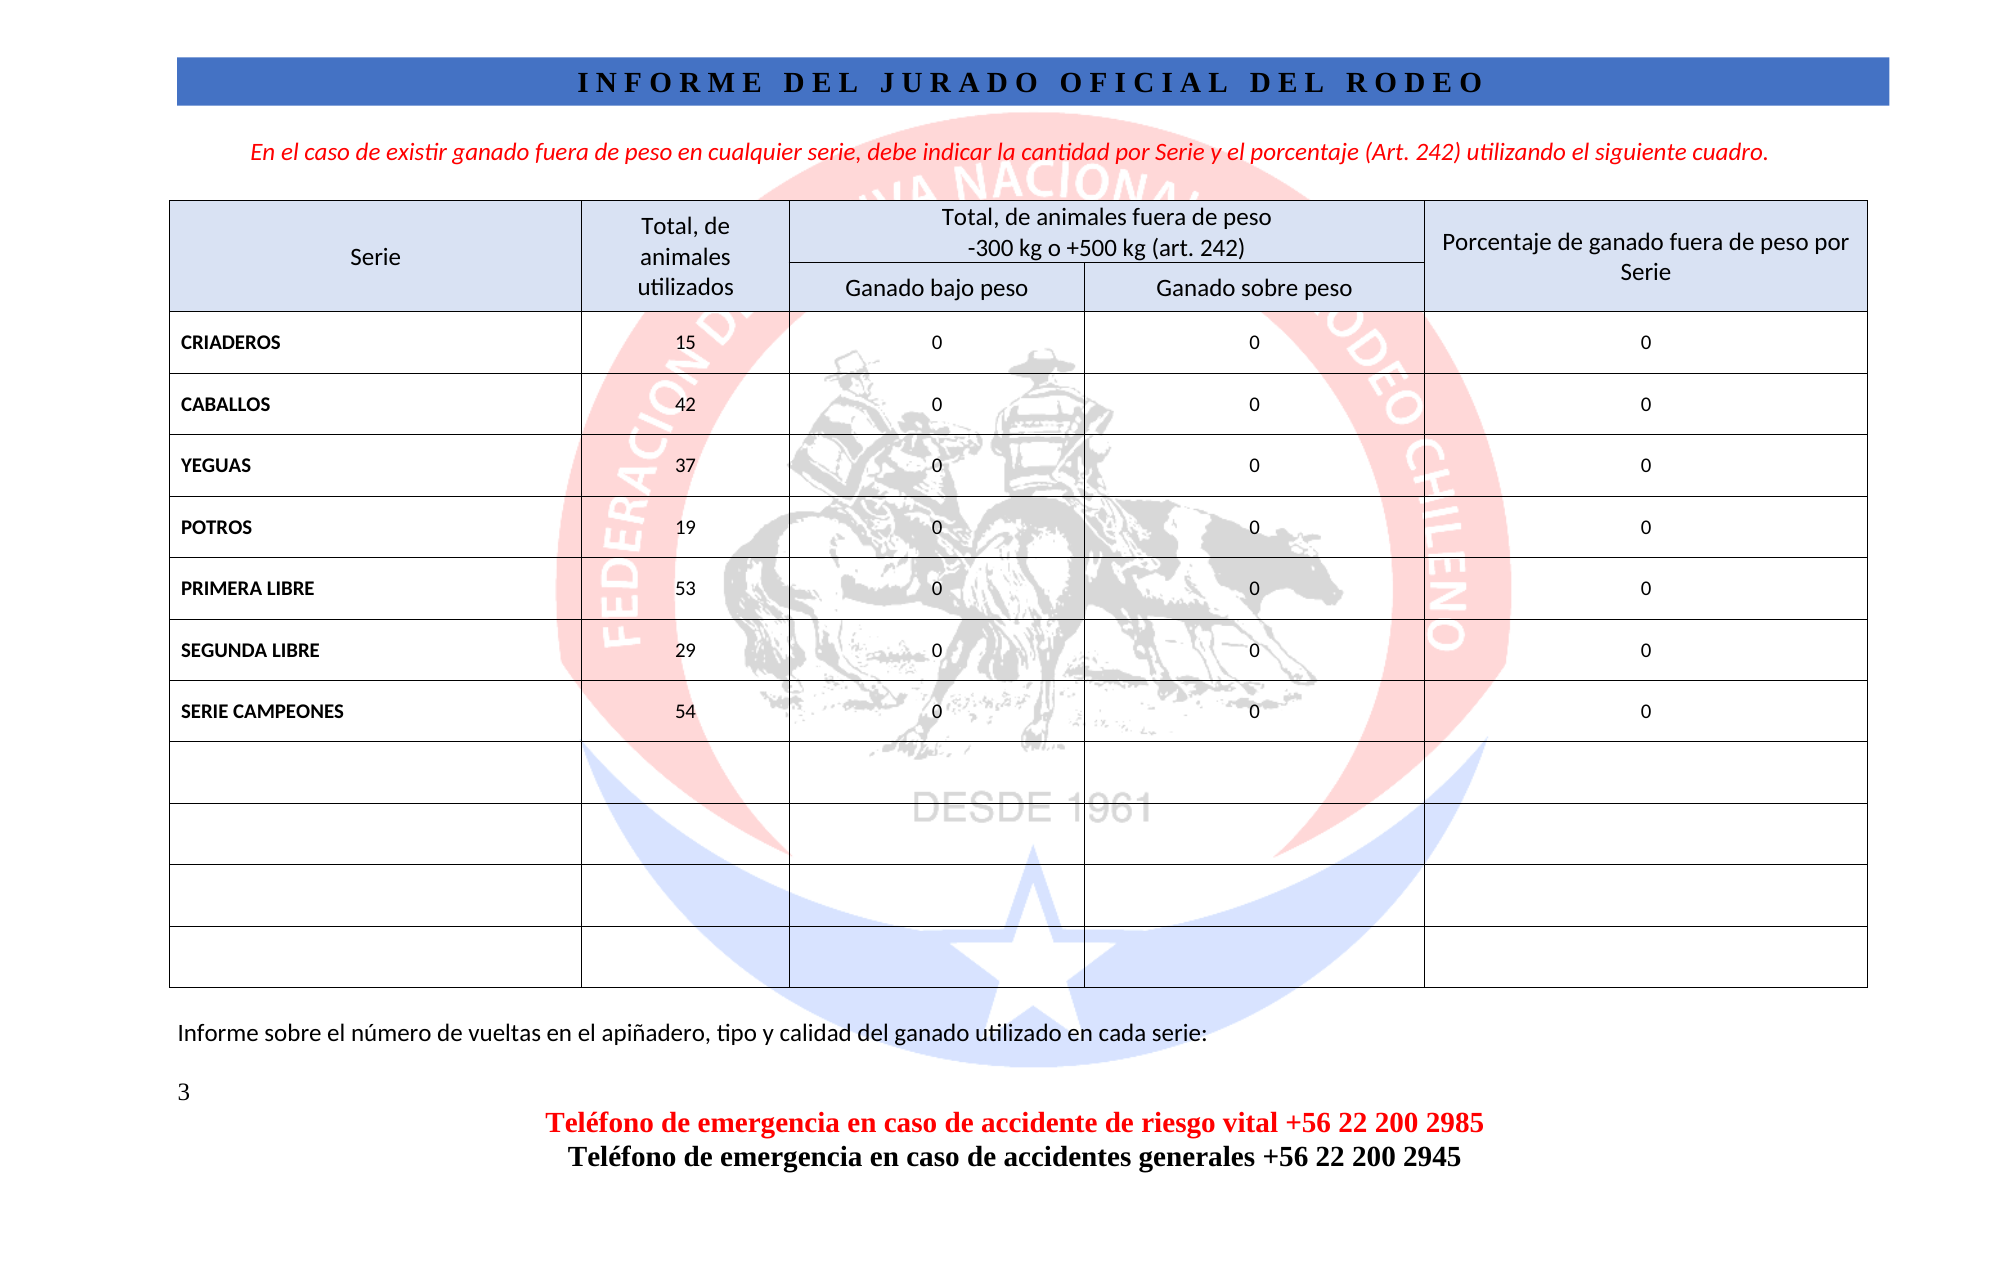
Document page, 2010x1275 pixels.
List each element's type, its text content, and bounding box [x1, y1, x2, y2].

table_cell 0 [1085, 435, 1424, 496]
table_cell [790, 865, 1084, 926]
table_cell POTROS [170, 497, 581, 557]
table_cell [170, 865, 581, 926]
table_cell 0 [1085, 558, 1424, 618]
table_cell [1085, 865, 1424, 926]
table_cell 0 [790, 620, 1084, 680]
table_cell 0 [1085, 620, 1424, 680]
table_cell CRIADEROS [170, 312, 581, 373]
table_cell 0 [790, 681, 1084, 741]
table_cell 15 [582, 312, 789, 373]
table_cell 0 [790, 312, 1084, 373]
table_cell 0 [1425, 681, 1867, 741]
table_cell [170, 927, 581, 987]
table_header Porcentaje de ganado fuera de peso por Serie [1425, 201, 1867, 311]
table_cell 0 [1425, 435, 1867, 496]
table_cell [1425, 742, 1867, 803]
table_cell 0 [1425, 497, 1867, 557]
text En el caso de existir ganado fuera de peso en cualquier serie, debe indicar la cantidad por Serie y el porcentaje (Art. 242) utilizando el siguiente cuadro. [250, 136, 1890, 167]
table_cell 0 [790, 374, 1084, 434]
table_cell CABALLOS [170, 374, 581, 434]
table_cell 0 [1085, 681, 1424, 741]
table_header Total, de animales fuera de peso -300 kg o +500 kg (art. 242) [790, 201, 1424, 262]
table_cell Ganado bajo peso [790, 263, 1084, 311]
table_cell [1085, 742, 1424, 803]
table_cell PRIMERA LIBRE [170, 558, 581, 618]
text Informe sobre el número de vueltas en el apiñadero, tipo y calidad del ganado utilizado en cada serie: [177, 1017, 1890, 1047]
table_cell 0 [790, 497, 1084, 557]
table_cell SEGUNDA LIBRE [170, 620, 581, 680]
table_cell 0 [790, 435, 1084, 496]
table_cell [1425, 927, 1867, 987]
table_cell [1425, 804, 1867, 864]
table_cell 0 [1425, 312, 1867, 373]
table_cell [1085, 927, 1424, 987]
table_cell [1425, 865, 1867, 926]
table_cell 29 [582, 620, 789, 680]
table_cell 42 [582, 374, 789, 434]
table_cell [790, 927, 1084, 987]
table_cell 0 [1085, 312, 1424, 373]
table_cell [582, 804, 789, 864]
table_cell YEGUAS [170, 435, 581, 496]
table_cell [582, 742, 789, 803]
table_cell 37 [582, 435, 789, 496]
table_cell 19 [582, 497, 789, 557]
table_cell 0 [1425, 374, 1867, 434]
table_cell 0 [790, 558, 1084, 618]
table_cell 0 [1085, 497, 1424, 557]
table_cell [170, 804, 581, 864]
table_cell SERIE CAMPEONES [170, 681, 581, 741]
table_cell [790, 804, 1084, 864]
table_cell [790, 742, 1084, 803]
table_cell Ganado sobre peso [1085, 263, 1424, 311]
table_cell [582, 927, 789, 987]
table_cell 0 [1425, 558, 1867, 618]
table_cell 53 [582, 558, 789, 618]
table_cell 0 [1425, 620, 1867, 680]
table_cell [1085, 804, 1424, 864]
table_cell [170, 742, 581, 803]
table_cell 0 [1085, 374, 1424, 434]
table_header Total, de animales utilizados [582, 201, 789, 311]
table_header Serie [170, 201, 581, 311]
table_cell [582, 865, 789, 926]
table_cell 54 [582, 681, 789, 741]
